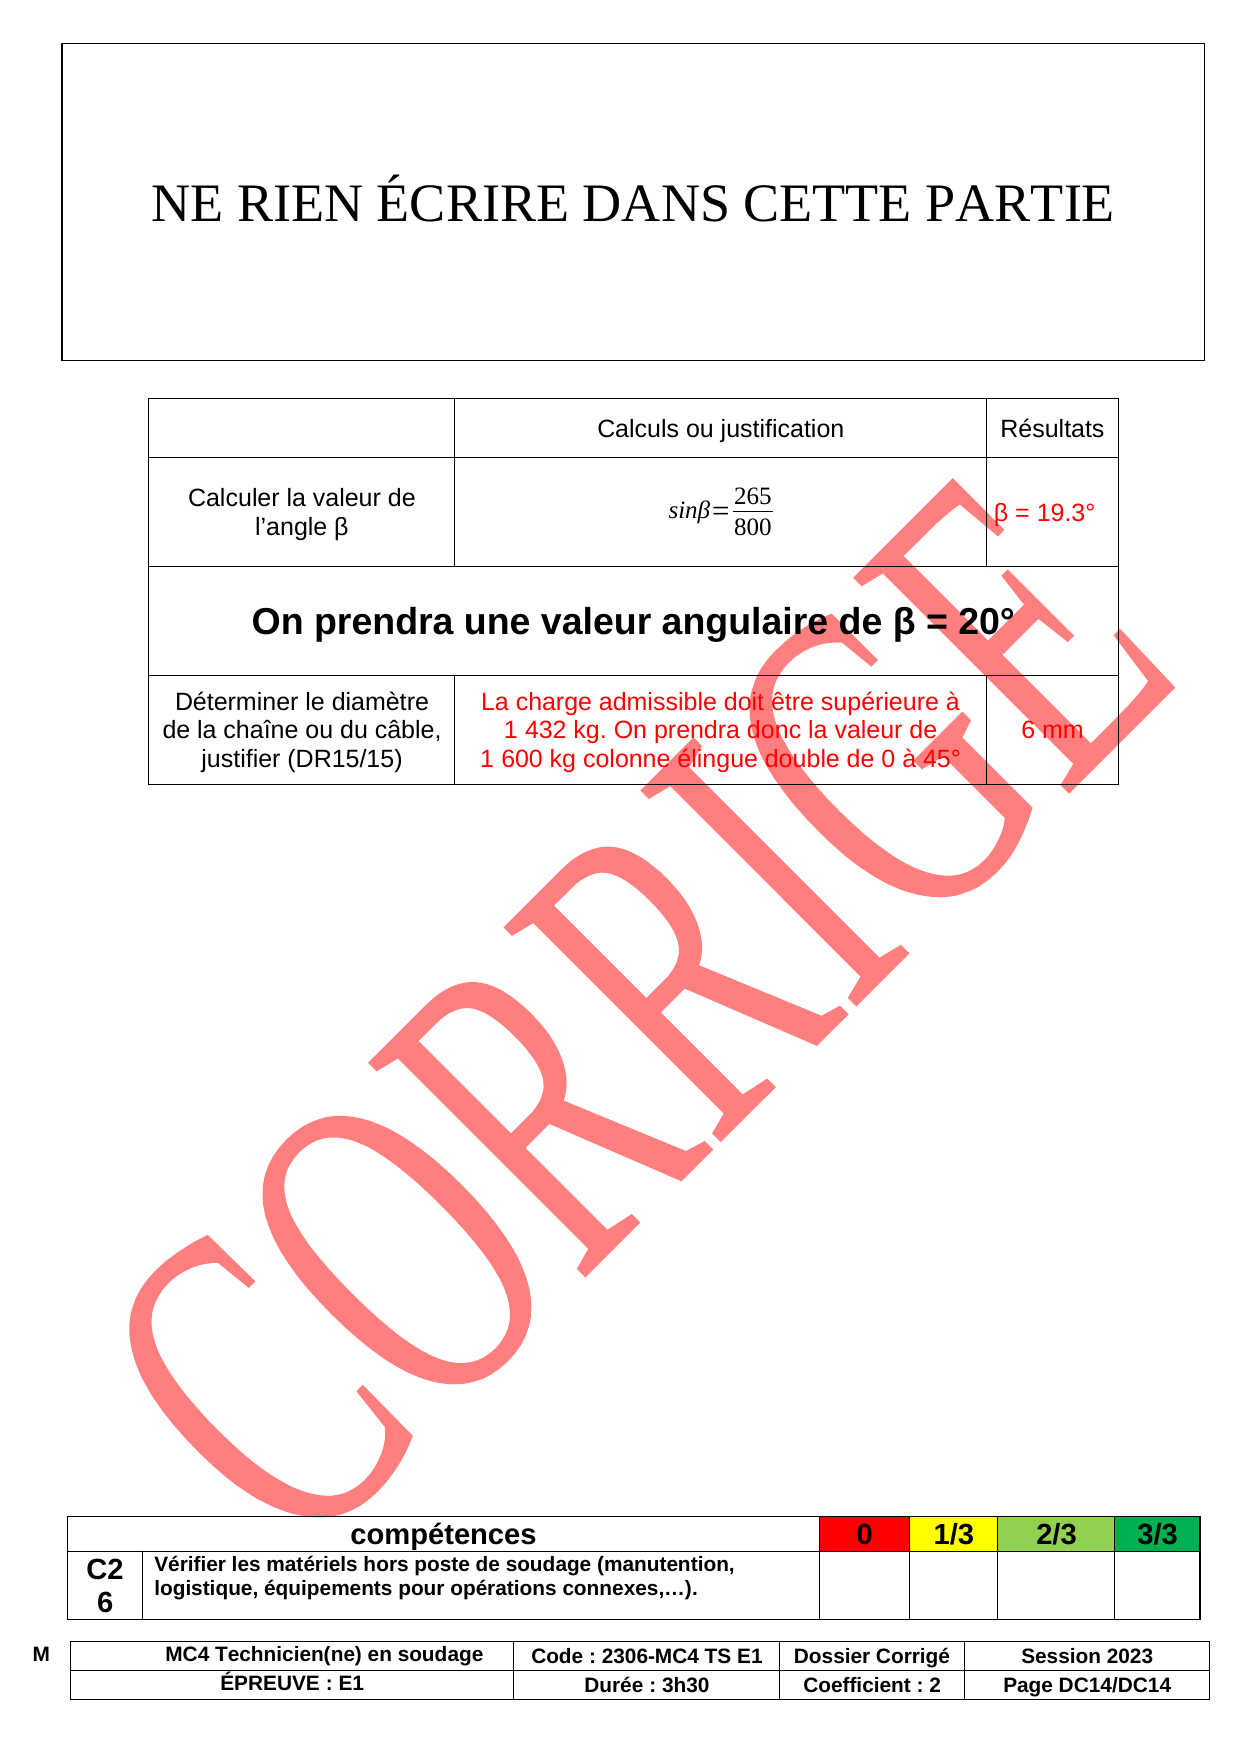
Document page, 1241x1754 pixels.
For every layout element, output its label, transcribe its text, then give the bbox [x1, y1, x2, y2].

table_cell 6 mm [987, 676, 1118, 784]
table_cell [455, 458, 986, 566]
table_cell C26 [68, 1552, 142, 1619]
table_header 2/3 [998, 1517, 1114, 1551]
table_header 1/3 [910, 1517, 997, 1551]
table_header 3/3 [1115, 1517, 1199, 1551]
table_cell On prendra une valeur angulaire de β = 20° [149, 567, 1118, 675]
table_cell [1115, 1552, 1199, 1619]
table_cell [910, 1552, 997, 1619]
table_header 0 [820, 1517, 909, 1551]
table_header Calculs ou justification [455, 399, 986, 457]
table_cell Vérifier les matériels hors poste de soudage (manutention, logistique, équipements pour opérations connexes,…). [143, 1552, 819, 1619]
table_header [149, 399, 454, 457]
table_cell [820, 1552, 909, 1619]
table_header compétences [68, 1517, 819, 1551]
table_header Résultats [987, 399, 1118, 457]
table_cell La charge admissible doit être supérieure à 1 432 kg. On prendra donc la valeur de 1 600 kg colonne élingue double de 0 à 45° [455, 676, 986, 784]
table_cell Calculer la valeur de l’angle β [149, 458, 454, 566]
table_cell [998, 1552, 1114, 1619]
table_cell Déterminer le diamètre de la chaîne ou du câble, justifier (DR15/15) [149, 676, 454, 784]
table_cell β = 19.3° [987, 458, 1118, 566]
